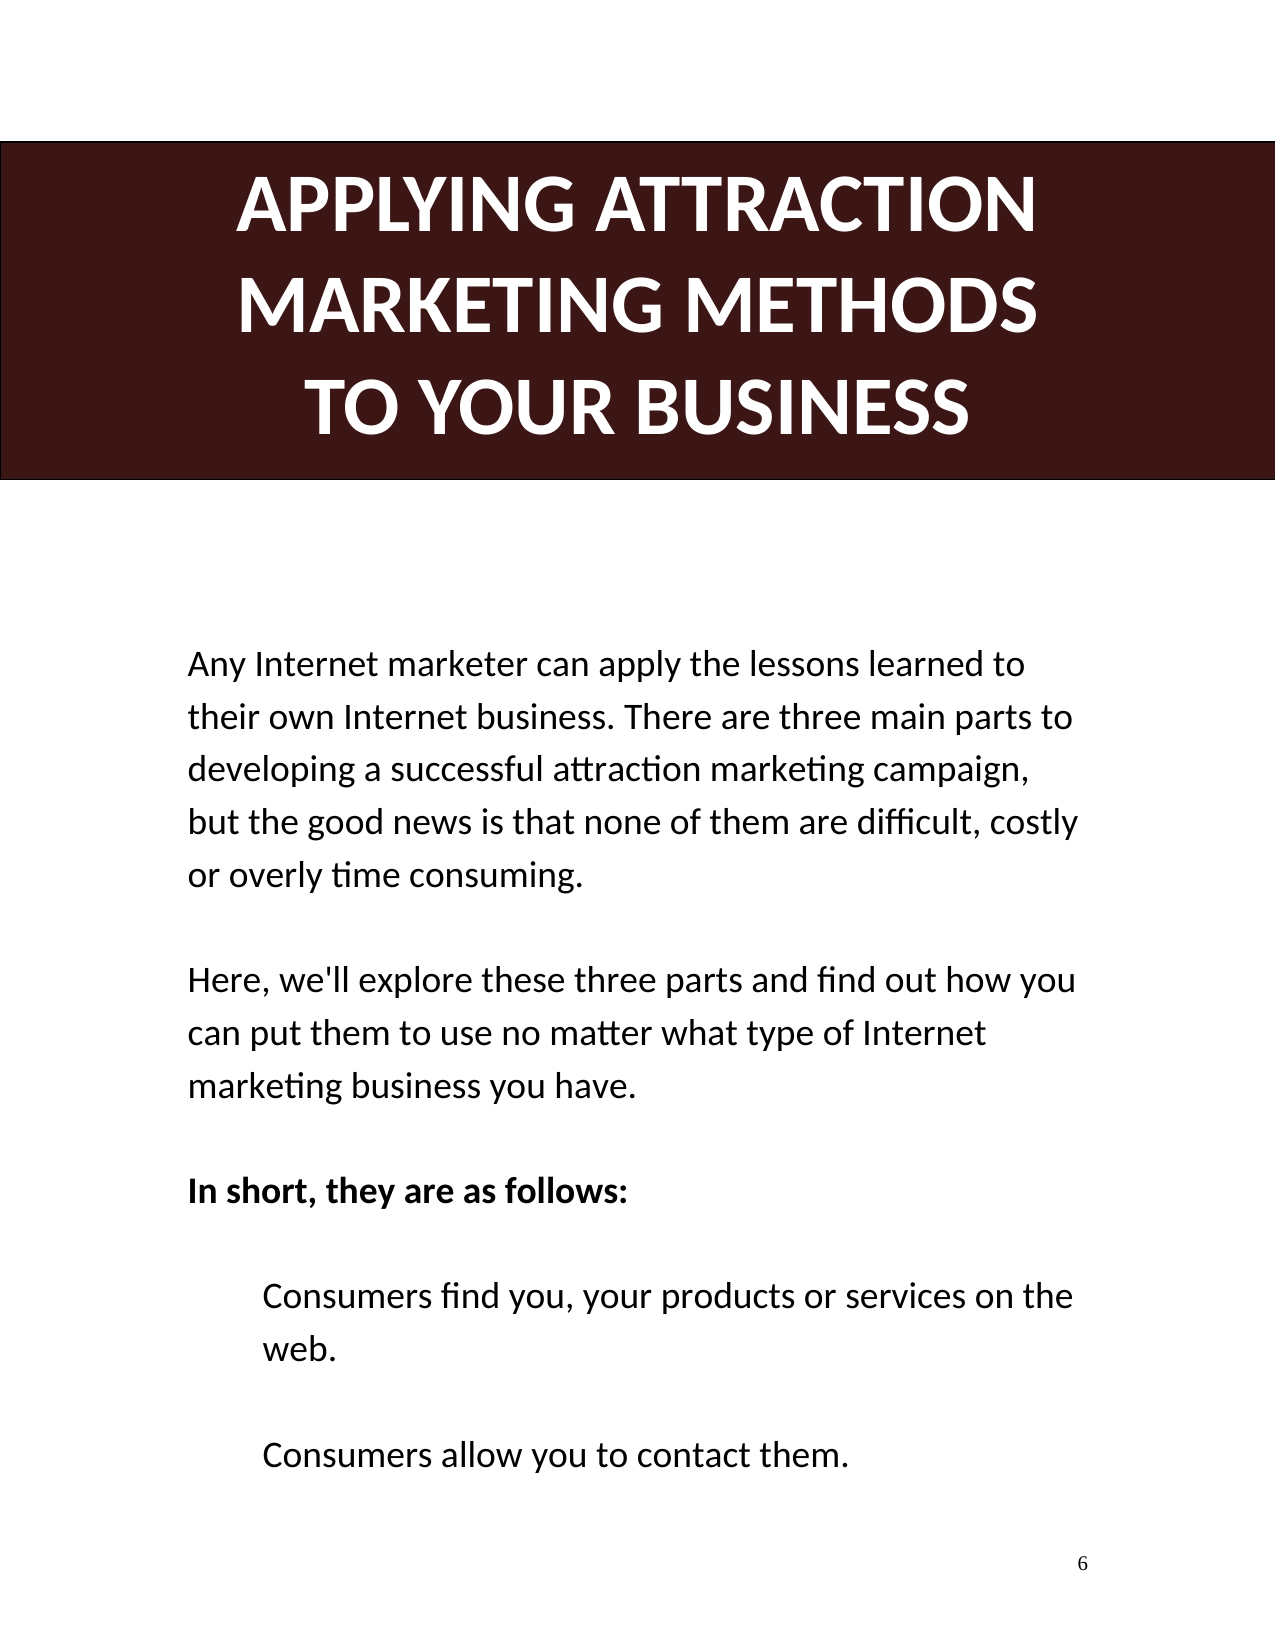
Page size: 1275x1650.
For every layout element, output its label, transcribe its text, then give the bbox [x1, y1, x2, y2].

subtitle Applying Attraction Marketing Methods To Your Business [187, 150, 1087, 455]
list Consumers find you, your products or services on the web. [225, 1272, 1087, 1371]
text Here, we'll explore these three parts and find out how you can put them to use no matter what type of Internet marketing business you have. [187, 956, 1087, 1107]
text In short, they are as follows: [187, 1167, 1087, 1213]
list Consumers allow you to contact them. [225, 1431, 1087, 1476]
text Any Internet marketer can apply the lessons learned to their own Internet business. There are three main parts to developing a successful attraction marketing campaign, but the good news is that none of them are difficult, costly or overly time consuming. [187, 640, 1087, 897]
